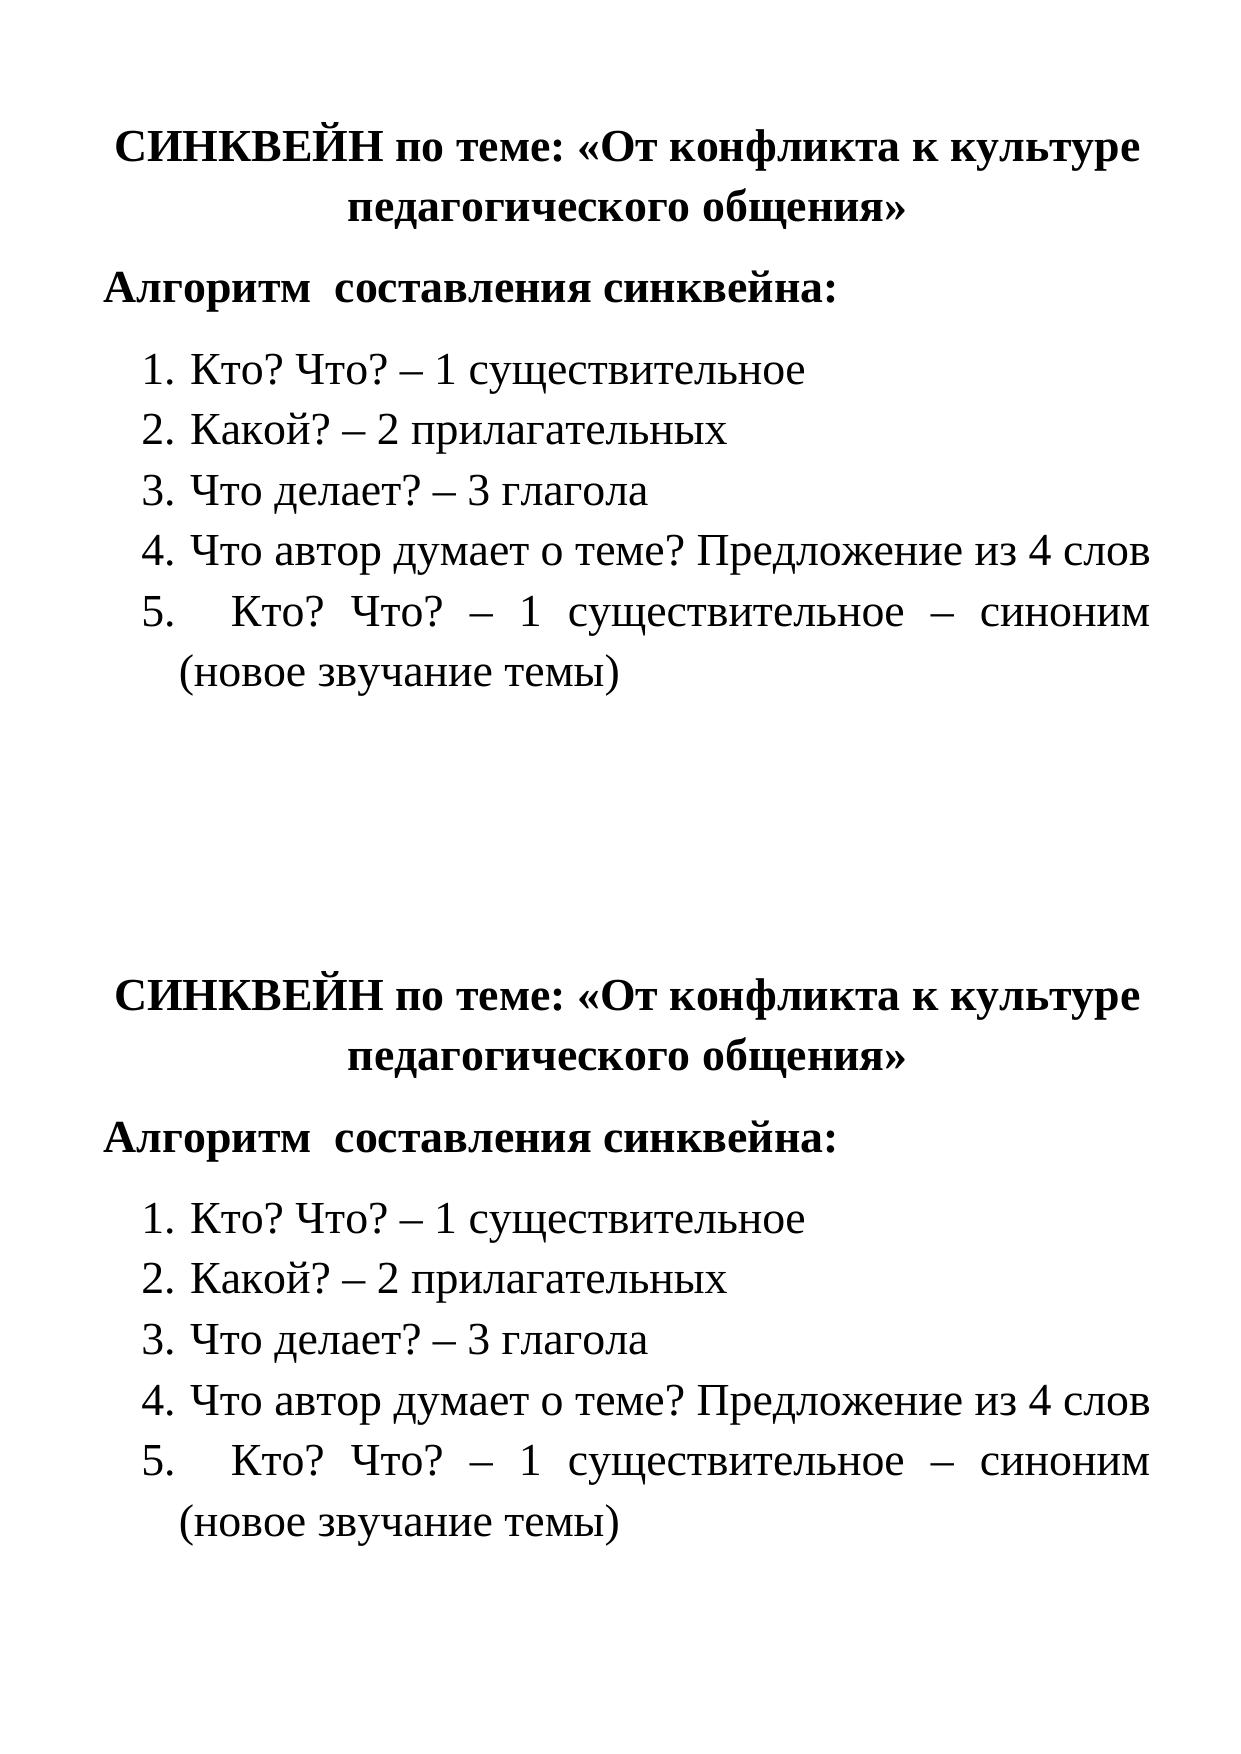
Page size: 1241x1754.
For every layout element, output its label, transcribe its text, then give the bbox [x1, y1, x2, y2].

list Какой? – 2 прилагательных [141, 1251, 1152, 1304]
list Что делает? – 3 глагола [141, 462, 1152, 515]
text Алгоритм составления синквейна: [103, 260, 1152, 313]
list Что автор думает о теме? Предложение из 4 слов [141, 523, 1152, 576]
list Что делает? – 3 глагола [141, 1312, 1152, 1364]
text Алгоритм составления синквейна: [103, 1109, 1152, 1162]
list Что автор думает о теме? Предложение из 4 слов [141, 1372, 1152, 1425]
list Какой? – 2 прилагательных [141, 402, 1152, 454]
list Кто? Что? – 1 существительное [141, 1191, 1152, 1243]
list Кто? Что? – 1 существительное [141, 341, 1152, 394]
text СИНКВЕЙН по теме: «От конфликта к культуре педагогического общения» [103, 967, 1152, 1081]
text СИНКВЕЙН по теме: «От конфликта к культуре педагогического общения» [103, 118, 1152, 231]
list Кто? Что? – 1 существительное – синоним (новое звучание темы) [141, 583, 1152, 697]
list Кто? Что? – 1 существительное – синоним (новое звучание темы) [141, 1433, 1152, 1546]
